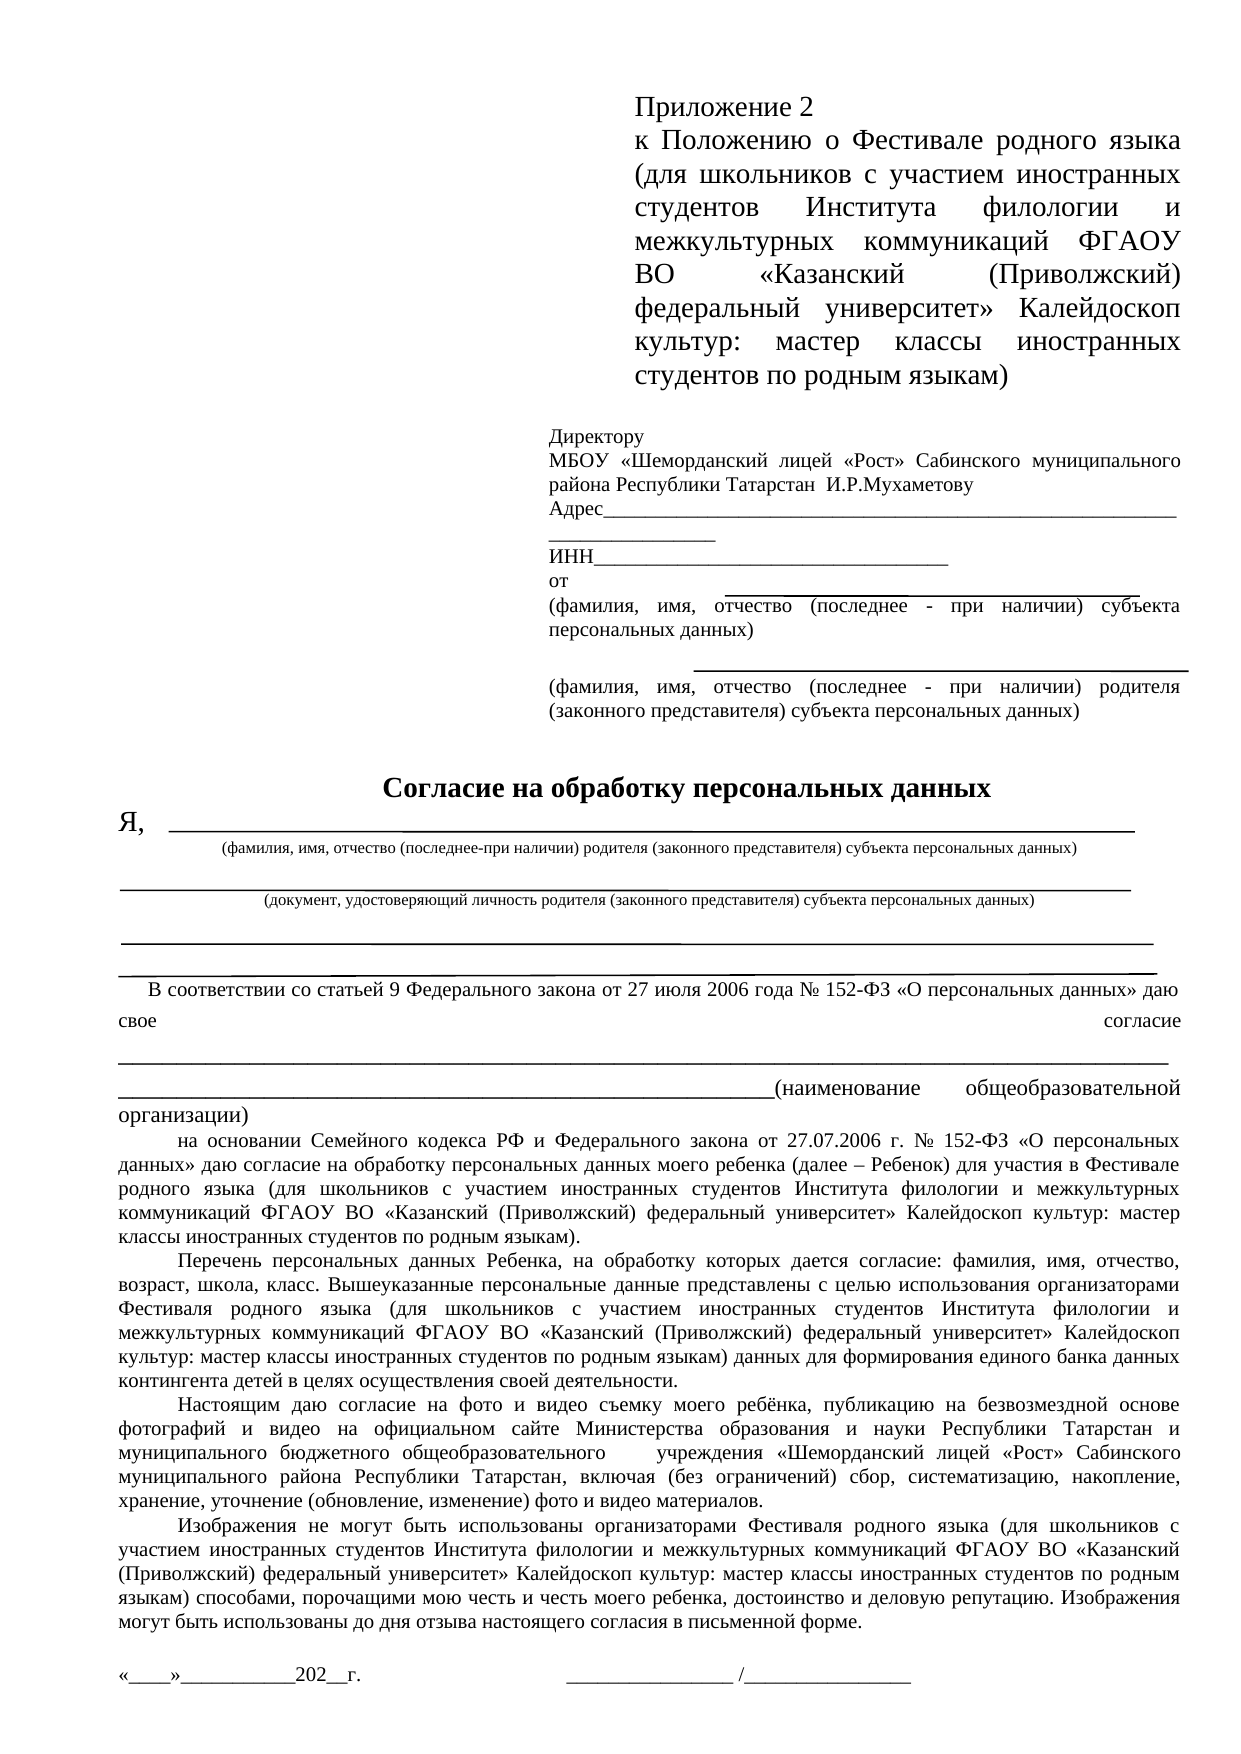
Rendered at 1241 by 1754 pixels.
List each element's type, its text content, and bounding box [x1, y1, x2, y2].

text В соответствии со статьей 9 Федерального закона от 27 июля 2006 года № 152-ФЗ «О персональных данных» даю свое согласие _____________________________________________________________________________________________________________________(наименование общеобразовательной организации) [118, 976, 1181, 1127]
text на основании Семейного кодекса РФ и Федерального закона от 27.07.2006 г. № 152-ФЗ «О персональных данных» даю согласие на обработку персональных данных моего ребенка (далее – Ребенок) для участия в Фестивале родного языка (для школьников с участием иностранных студентов Института филологии и межкультурных коммуникаций ФГАОУ ВО «Казанский (Приволжский) федеральный университет» Калейдоскоп культур: мастер классы иностранных студентов по родным языкам). [118, 1127, 1181, 1248]
text Адрес_______________________________________________________________________ [549, 496, 1181, 544]
text (документ, удостоверяющий личность родителя (законного представителя) субъекта персональных данных) [118, 890, 1181, 909]
text к Положению о Фестивале родного языка (для школьников с участием иностранных студентов Института филологии и межкультурных коммуникаций ФГАОУ ВО «Казанский (Приволжский) федеральный университет» Калейдоскоп культур: мастер классы иностранных студентов по родным языкам) [634, 122, 1181, 391]
text ИНН__________________________________ [549, 544, 1181, 568]
text МБОУ «Шеморданский лицей «Рост» Сабинского муниципального района Республики Татарстан И.Р.Мухаметову [549, 448, 1181, 496]
text Приложение 2 [634, 89, 1181, 122]
text Настоящим даю согласие на фото и видео съемку моего ребёнка, публикацию на безвозмездной основе фотографий и видео на официальном сайте Министерства образования и науки Республики Татарстан и муниципального бюджетного общеобразовательного учреждения «Шеморданский лицей «Рост» Сабинского муниципального района Республики Татарстан, включая (без ограничений) сбор, систематизацию, накопление, хранение, уточнение (обновление, изменение) фото и видео материалов. [118, 1392, 1181, 1512]
text Я, [118, 804, 1181, 837]
text Директору [549, 424, 1181, 448]
text (фамилия, имя, отчество (последнее-при наличии) родителя (законного представителя) субъекта персональных данных) [118, 837, 1181, 857]
text Согласие на обработку персональных данных [118, 770, 1181, 804]
text Перечень персональных данных Ребенка, на обработку которых дается согласие: фамилия, имя, отчество, возраст, школа, класс. Вышеуказанные персональные данные представлены с целью использования организаторами Фестиваля родного языка (для школьников с участием иностранных студентов Института филологии и межкультурных коммуникаций ФГАОУ ВО «Казанский (Приволжский) федеральный университет» Калейдоскоп культур: мастер классы иностранных студентов по родным языкам) данных для формирования единого банка данных контингента детей в целях осуществления своей деятельности. [118, 1248, 1181, 1392]
text (фамилия, имя, отчество (последнее - при наличии) субъекта персональных данных) [549, 592, 1181, 641]
text «____»___________202__г. ________________ /________________ [118, 1662, 1181, 1686]
text Изображения не могут быть использованы организаторами Фестиваля родного языка (для школьников с участием иностранных студентов Института филологии и межкультурных коммуникаций ФГАОУ ВО «Казанский (Приволжский) федеральный университет» Калейдоскоп культур: мастер классы иностранных студентов по родным языкам) способами, порочащими мою честь и честь моего ребенка, достоинство и деловую репутацию. Изображения могут быть использованы до дня отзыва настоящего согласия в письменной форме. [118, 1512, 1181, 1633]
text от [549, 568, 1181, 592]
text (фамилия, имя, отчество (последнее - при наличии) родителя (законного представителя) субъекта персональных данных) [549, 674, 1181, 722]
